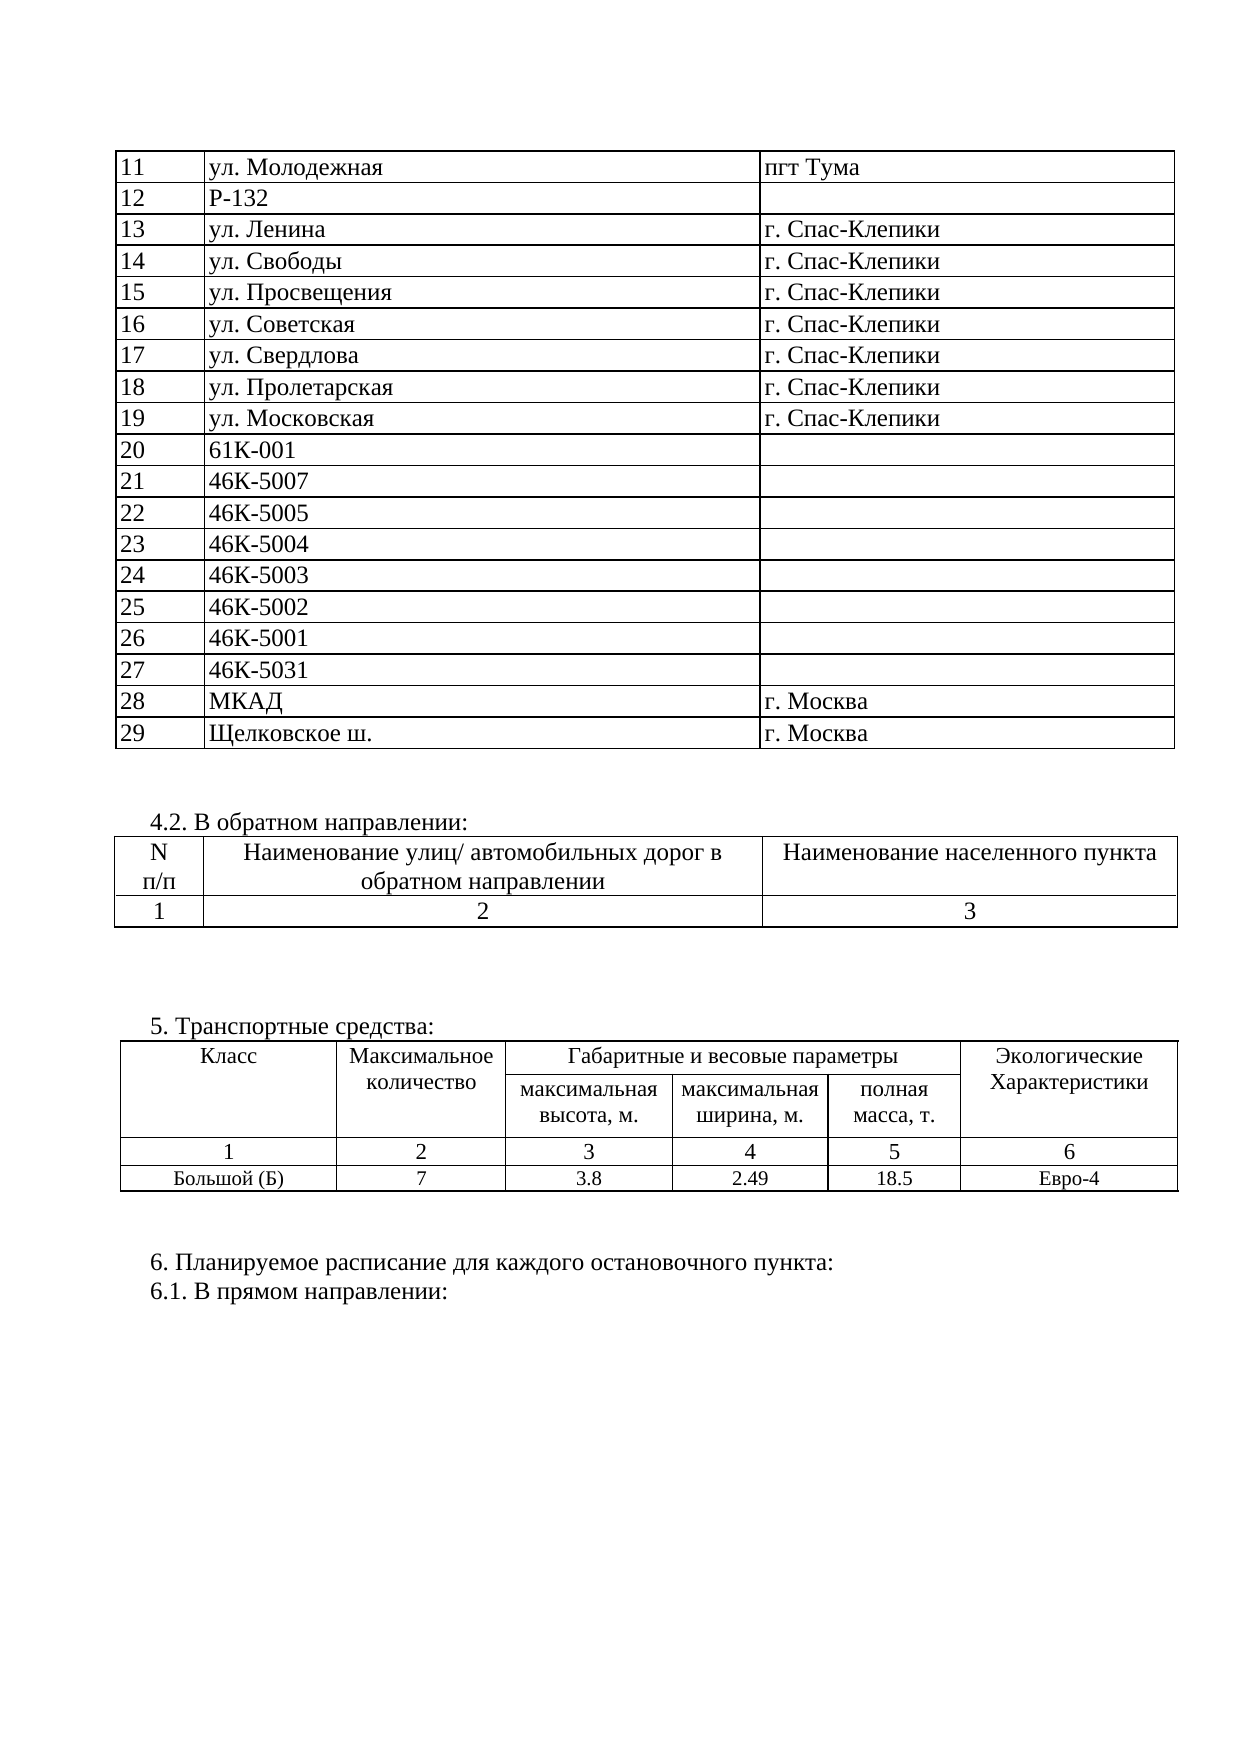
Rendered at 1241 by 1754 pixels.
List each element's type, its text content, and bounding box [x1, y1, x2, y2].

table_cell [761, 183, 1174, 213]
table_cell г. Спас-Клепики [761, 215, 1174, 244]
table_cell 2.49 [673, 1166, 827, 1190]
table_cell максимальная высота, м. [506, 1075, 672, 1137]
table_cell 24 [117, 561, 204, 590]
table_cell пгт Тума [761, 152, 1174, 181]
table_cell г. Спас-Клепики [761, 403, 1174, 433]
table_cell 18.5 [829, 1166, 960, 1190]
table_cell Большой (Б) [121, 1166, 336, 1190]
table_header Габаритные и весовые параметры [506, 1042, 960, 1073]
table_cell 21 [117, 466, 204, 496]
table_cell 4 [673, 1138, 827, 1165]
text 6.1. В прямом направлении: [150, 1276, 1090, 1304]
table_cell 46К-5031 [205, 655, 759, 685]
table_cell 23 [117, 529, 204, 559]
table_cell г. Спас-Клепики [761, 277, 1174, 307]
table_cell г. Спас-Клепики [761, 340, 1174, 370]
table_cell [761, 592, 1174, 622]
table_cell 1 [115, 896, 203, 926]
table_cell 29 [117, 718, 204, 748]
table_cell 26 [117, 623, 204, 653]
table_cell ул. Ленина [205, 215, 759, 244]
table_cell 3 [506, 1138, 672, 1165]
table_cell [761, 498, 1174, 527]
table_header Наименование населенного пункта [763, 837, 1177, 894]
table_cell 46К-5001 [205, 623, 759, 653]
table_cell ул. Просвещения [205, 277, 759, 307]
table_cell Р-132 [205, 183, 759, 213]
table_cell 2 [337, 1138, 505, 1165]
table_cell ул. Московская [205, 403, 759, 433]
text 6. Планируемое расписание для каждого остановочного пункта: [150, 1247, 1090, 1276]
table_cell 46К-5007 [205, 466, 759, 496]
table_cell [761, 435, 1174, 464]
table_cell 46К-5004 [205, 529, 759, 559]
table_cell [761, 529, 1174, 559]
table_cell [761, 561, 1174, 590]
table_cell 1 [121, 1138, 336, 1165]
table_cell ул. Советская [205, 309, 759, 339]
table_cell 18 [117, 372, 204, 402]
table_cell [761, 655, 1174, 685]
table_cell 46К-5003 [205, 561, 759, 590]
table_cell 6 [961, 1138, 1177, 1165]
text 4.2. В обратном направлении: [150, 807, 1090, 836]
table_cell полная масса, т. [829, 1075, 960, 1137]
table_cell 13 [117, 215, 204, 244]
table_cell 17 [117, 340, 204, 370]
table_cell 3.8 [506, 1166, 672, 1190]
table_cell г. Спас-Клепики [761, 372, 1174, 402]
table_cell 15 [117, 277, 204, 307]
table_cell 12 [117, 183, 204, 213]
table_cell ул. Свободы [205, 246, 759, 276]
table_cell 28 [117, 686, 204, 716]
table_cell г. Москва [761, 718, 1174, 748]
table_cell [761, 623, 1174, 653]
table_cell МКАД [205, 686, 759, 716]
table_header Класс [121, 1042, 336, 1137]
table_cell г. Москва [761, 686, 1174, 716]
table_cell г. Спас-Клепики [761, 309, 1174, 339]
table_cell г. Спас-Клепики [761, 246, 1174, 276]
table_header N п/п [115, 837, 203, 894]
table_cell 11 [117, 152, 204, 181]
table_cell 7 [337, 1166, 505, 1190]
table_cell 46К-5002 [205, 592, 759, 622]
table_cell ул. Пролетарская [205, 372, 759, 402]
table_header Максимальное количество [337, 1042, 505, 1137]
table_cell 2 [204, 896, 762, 926]
table_cell 25 [117, 592, 204, 622]
table_cell ул. Свердлова [205, 340, 759, 370]
table_cell 5 [829, 1138, 960, 1165]
table_cell [761, 466, 1174, 496]
table_cell 19 [117, 403, 204, 433]
table_cell Евро-4 [961, 1166, 1177, 1190]
text 5. Транспортные средства: [150, 1011, 1090, 1040]
table_cell 46К-5005 [205, 498, 759, 527]
table_cell 14 [117, 246, 204, 276]
table_cell 20 [117, 435, 204, 464]
table_header Экологические Характеристики [961, 1042, 1177, 1137]
table_cell 3 [763, 895, 1177, 926]
table_cell ул. Молодежная [205, 152, 759, 181]
table_header Наименование улиц/ автомобильных дорог в обратном направлении [204, 837, 762, 894]
table_cell 61К-001 [205, 435, 759, 464]
table_cell 27 [117, 655, 204, 685]
table_cell максимальная ширина, м. [673, 1075, 827, 1137]
table_cell Щелковское ш. [205, 718, 759, 748]
table_cell 22 [117, 498, 204, 527]
table_cell 16 [117, 309, 204, 339]
